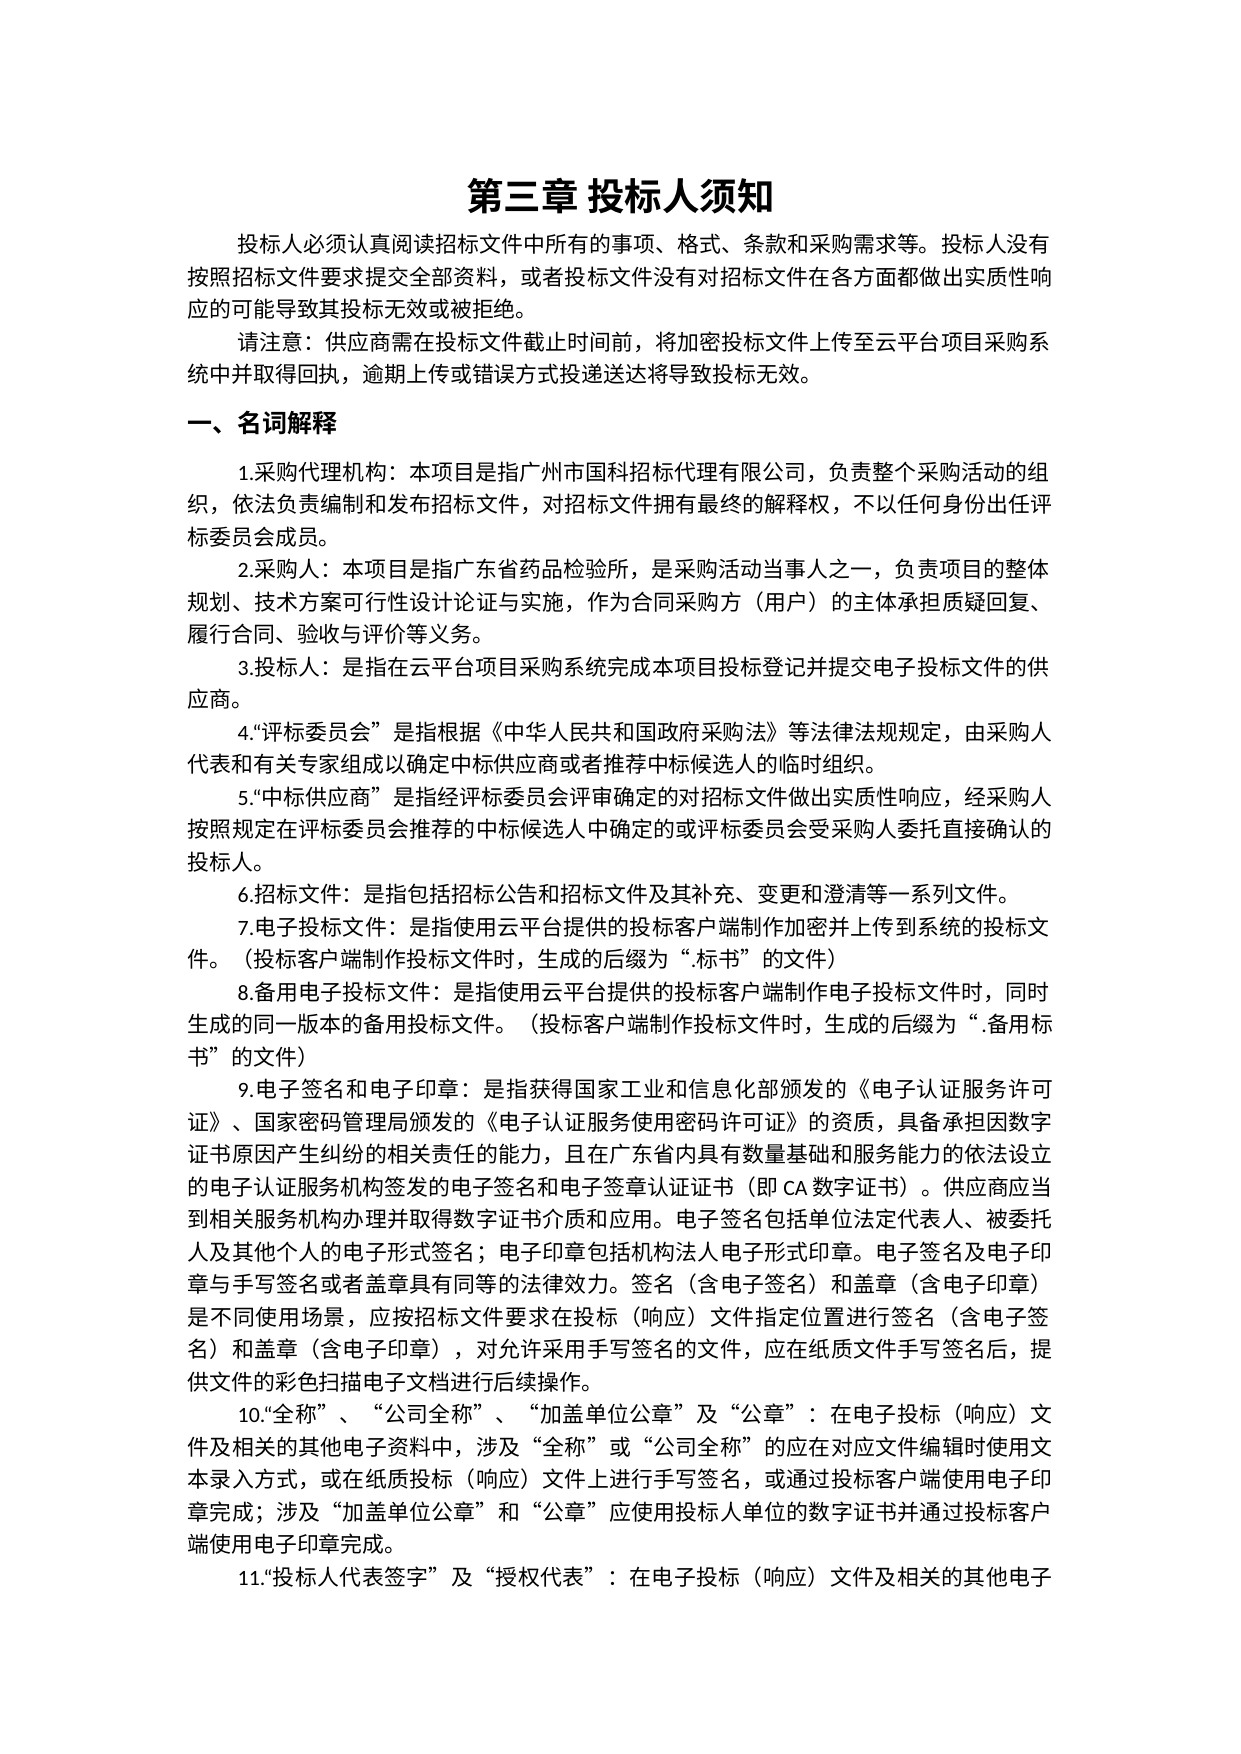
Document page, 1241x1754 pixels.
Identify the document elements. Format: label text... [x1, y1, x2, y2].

text 一、名词解释 [187, 389, 1053, 454]
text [187, 1559, 1053, 1592]
text 请注意：供应商需在投标文件截止时间前，将加密投标文件上传至云平台项目采购系统中并取得回执，逾期上传或错误方式投递送达将导致投标无效。 [187, 324, 1053, 389]
text 10.“全称”、“公司全称”、“加盖单位公章”及“公章”：在电子投标（响应）文件及相关的其他电子资料中，涉及“全称”或“公司全称”的应在对应文件编辑时使用文本录入方式，或在纸质投标（响应）文件上进行手写签名，或通过投标客户端使用电子印章完成；涉及“加盖单位公章”和“公章”应使用投标人单位的数字证书并通过投标客户端使用电子印章完成。 [187, 1397, 1053, 1559]
text 投标人必须认真阅读招标文件中所有的事项、格式、条款和采购需求等。投标人没有按照招标文件要求提交全部资料，或者投标文件没有对招标文件在各方面都做出实质性响应的可能导致其投标无效或被拒绝。 [187, 227, 1053, 324]
text 6.招标文件：是指包括招标公告和招标文件及其补充、变更和澄清等一系列文件。 [187, 877, 1053, 909]
text 第三章 投标人须知 [187, 162, 1053, 227]
text 5.“中标供应商”是指经评标委员会评审确定的对招标文件做出实质性响应，经采购人按照规定在评标委员会推荐的中标候选人中确定的或评标委员会受采购人委托直接确认的投标人。 [187, 779, 1053, 877]
text 3.投标人：是指在云平台项目采购系统完成本项目投标登记并提交电子投标文件的供应商。 [187, 649, 1053, 714]
text 8.备用电子投标文件：是指使用云平台提供的投标客户端制作电子投标文件时，同时生成的同一版本的备用投标文件。（投标客户端制作投标文件时，生成的后缀为“.备用标书”的文件） [187, 974, 1053, 1072]
text 4.“评标委员会”是指根据《中华人民共和国政府采购法》等法律法规规定，由采购人代表和有关专家组成以确定中标供应商或者推荐中标候选人的临时组织。 [187, 714, 1053, 779]
text 9.电子签名和电子印章：是指获得国家工业和信息化部颁发的《电子认证服务许可证》、国家密码管理局颁发的《电子认证服务使用密码许可证》的资质，具备承担因数字证书原因产生纠纷的相关责任的能力，且在广东省内具有数量基础和服务能力的依法设立的电子认证服务机构签发的电子签名和电子签章认证证书（即CA数字证书）。供应商应当到相关服务机构办理并取得数字证书介质和应用。电子签名包括单位法定代表人、被委托人及其他个人的电子形式签名；电子印章包括机构法人电子形式印章。电子签名及电子印章与手写签名或者盖章具有同等的法律效力。签名（含电子签名）和盖章（含电子印章）是不同使用场景，应按招标文件要求在投标（响应）文件指定位置进行签名（含电子签名）和盖章（含电子印章），对允许采用手写签名的文件，应在纸质文件手写签名后，提供文件的彩色扫描电子文档进行后续操作。 [187, 1072, 1053, 1397]
text 7.电子投标文件：是指使用云平台提供的投标客户端制作加密并上传到系统的投标文件。（投标客户端制作投标文件时，生成的后缀为“.标书”的文件） [187, 909, 1053, 974]
text 2.采购人：本项目是指广东省药品检验所，是采购活动当事人之一，负责项目的整体规划、技术方案可行性设计论证与实施，作为合同采购方（用户）的主体承担质疑回复、履行合同、验收与评价等义务。 [187, 552, 1053, 649]
text 1.采购代理机构：本项目是指广州市国科招标代理有限公司，负责整个采购活动的组织，依法负责编制和发布招标文件，对招标文件拥有最终的解释权，不以任何身份出任评标委员会成员。 [187, 454, 1053, 552]
